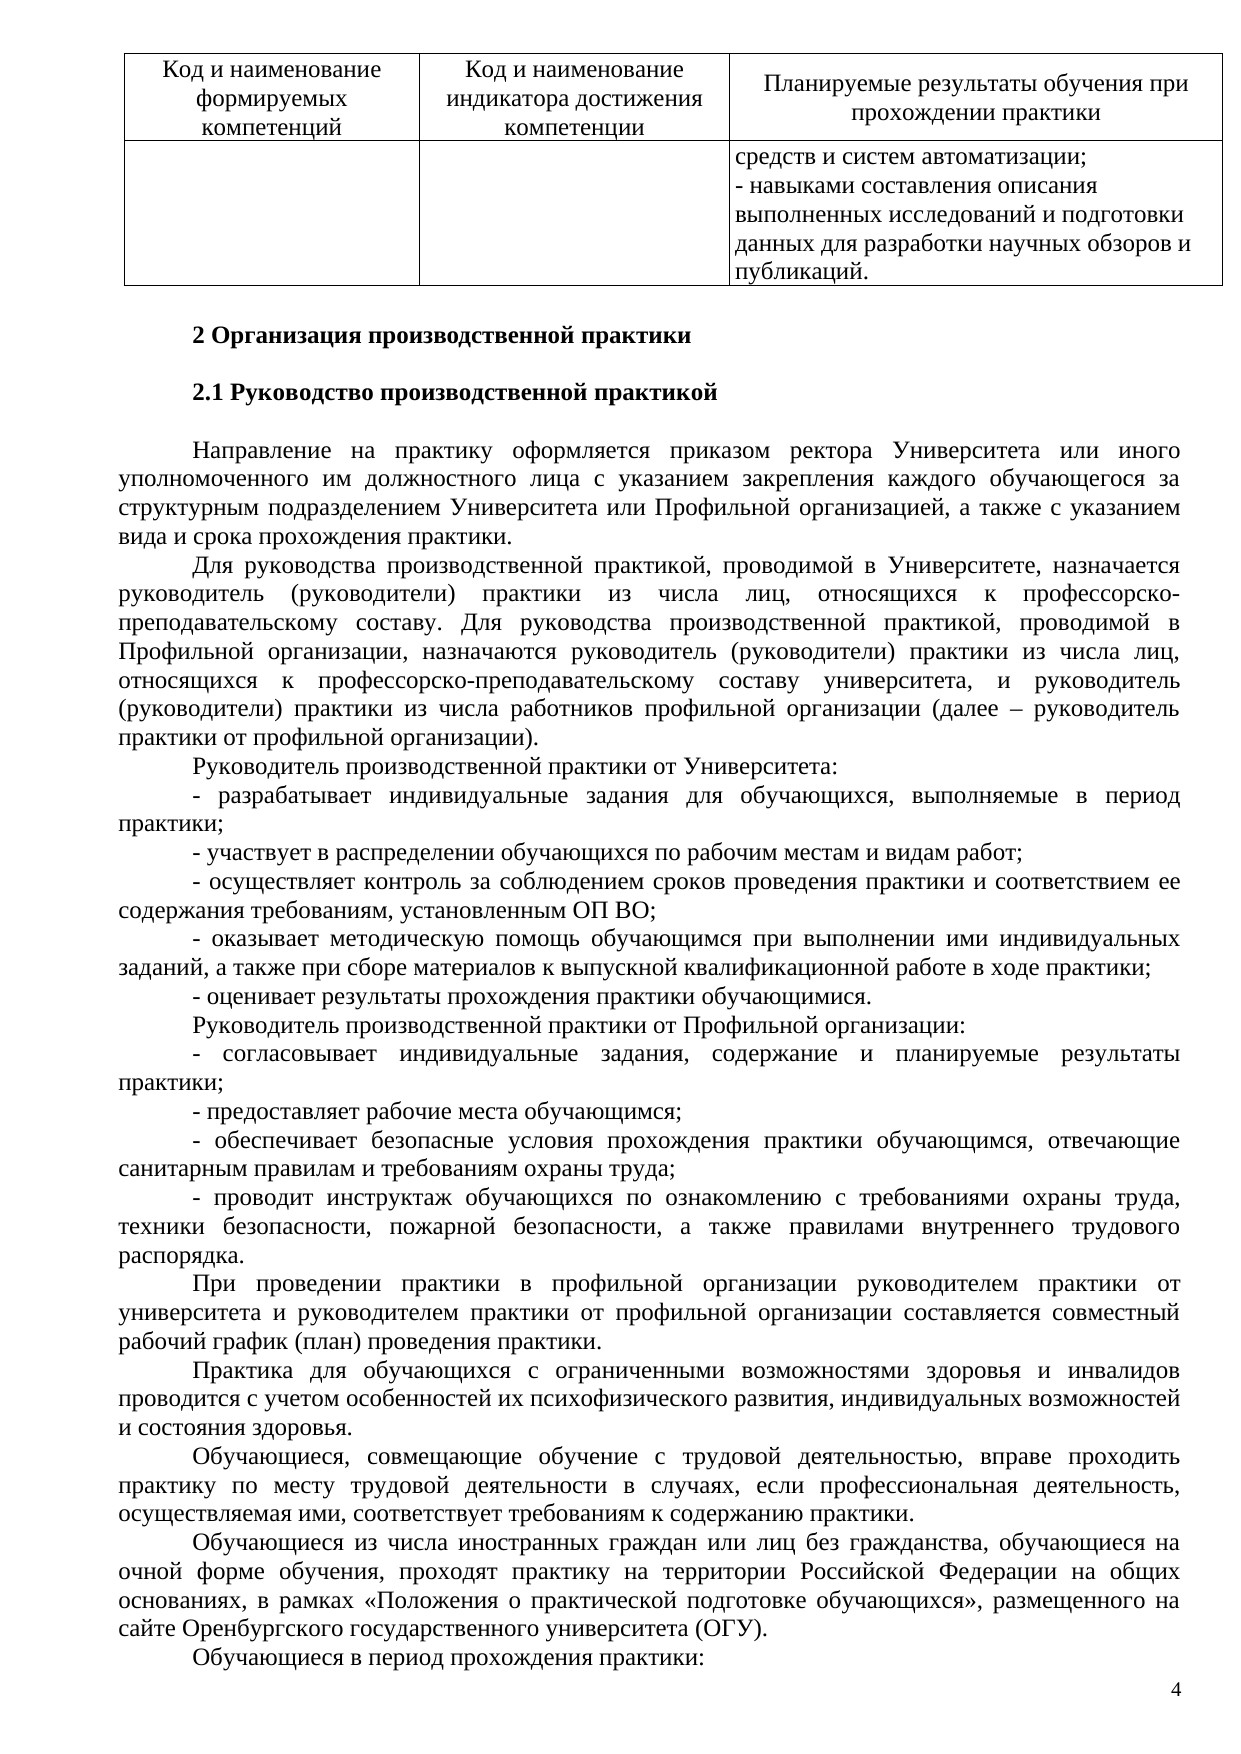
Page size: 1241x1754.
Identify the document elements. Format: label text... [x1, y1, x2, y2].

text При проведении практики в профильной организации руководителем практики от университета и руководителем практики от профильной организации составляется совместный рабочий график (план) проведения практики. [118, 1268, 1181, 1355]
text Практика для обучающихся с ограниченными возможностями здоровья и инвалидов проводится с учетом особенностей их психофизического развития, индивидуальных возможностей и состояния здоровья. [118, 1355, 1181, 1441]
text - участвует в распределении обучающихся по рабочим местам и видам работ; [118, 837, 1181, 866]
text - проводит инструктаж обучающихся по ознакомлению с требованиями охраны труда, техники безопасности, пожарной безопасности, а также правилами внутреннего трудового распорядка. [118, 1182, 1181, 1268]
text - согласовывает индивидуальные задания, содержание и планируемые результаты практики; [118, 1038, 1181, 1096]
text Для руководства производственной практикой, проводимой в Университете, назначается руководитель (руководители) практики из числа лиц, относящихся к профессорско-преподавательскому составу. Для руководства производственной практикой, проводимой в Профильной организации, назначаются руководитель (руководители) практики из числа лиц, относящихся к профессорско-преподавательскому составу университета, и руководитель (руководители) практики из числа работников профильной организации (далее – руководитель практики от профильной организации). [118, 550, 1181, 751]
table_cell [730, 141, 1222, 285]
text - оценивает результаты прохождения практики обучающимися. [118, 981, 1181, 1010]
table_header Планируемые результаты обучения при прохождении практики [730, 54, 1222, 140]
text 2.1 Руководство производственной практикой [118, 377, 1181, 406]
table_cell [125, 141, 419, 285]
text Руководитель производственной практики от Профильной организации: [118, 1010, 1181, 1038]
table_header Код и наименование индикатора достижения компетенции [420, 54, 729, 140]
text 2 Организация производственной практики [118, 320, 1181, 348]
text - осуществляет контроль за соблюдением сроков проведения практики и соответствием ее содержания требованиям, установленным ОП ВО; [118, 866, 1181, 923]
table_header Код и наименование формируемых компетенций [125, 54, 419, 140]
text - оказывает методическую помощь обучающимся при выполнении ими индивидуальных заданий, а также при сборе материалов к выпускной квалификационной работе в ходе практики; [118, 923, 1181, 981]
text Обучающиеся из числа иностранных граждан или лиц без гражданства, обучающиеся на очной форме обучения, проходят практику на территории Российской Федерации на общих основаниях, в рамках «Положения о практической подготовке обучающихся», размещенного на сайте Оренбургского государственного университета (ОГУ). [118, 1527, 1181, 1642]
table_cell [420, 141, 729, 285]
text Обучающиеся в период прохождения практики: [118, 1642, 1181, 1671]
text - обеспечивает безопасные условия прохождения практики обучающимся, отвечающие санитарным правилам и требованиям охраны труда; [118, 1125, 1181, 1182]
text - разрабатывает индивидуальные задания для обучающихся, выполняемые в период практики; [118, 780, 1181, 837]
text Обучающиеся, совмещающие обучение с трудовой деятельностью, вправе проходить практику по месту трудовой деятельности в случаях, если профессиональная деятельность, осуществляемая ими, соответствует требованиям к содержанию практики. [118, 1441, 1181, 1527]
text Направление на практику оформляется приказом ректора Университета или иного уполномоченного им должностного лица с указанием закрепления каждого обучающегося за структурным подразделением Университета или Профильной организацией, а также с указанием вида и срока прохождения практики. [118, 435, 1181, 550]
text Руководитель производственной практики от Университета: [118, 751, 1181, 780]
text - предоставляет рабочие места обучающимся; [118, 1096, 1181, 1125]
